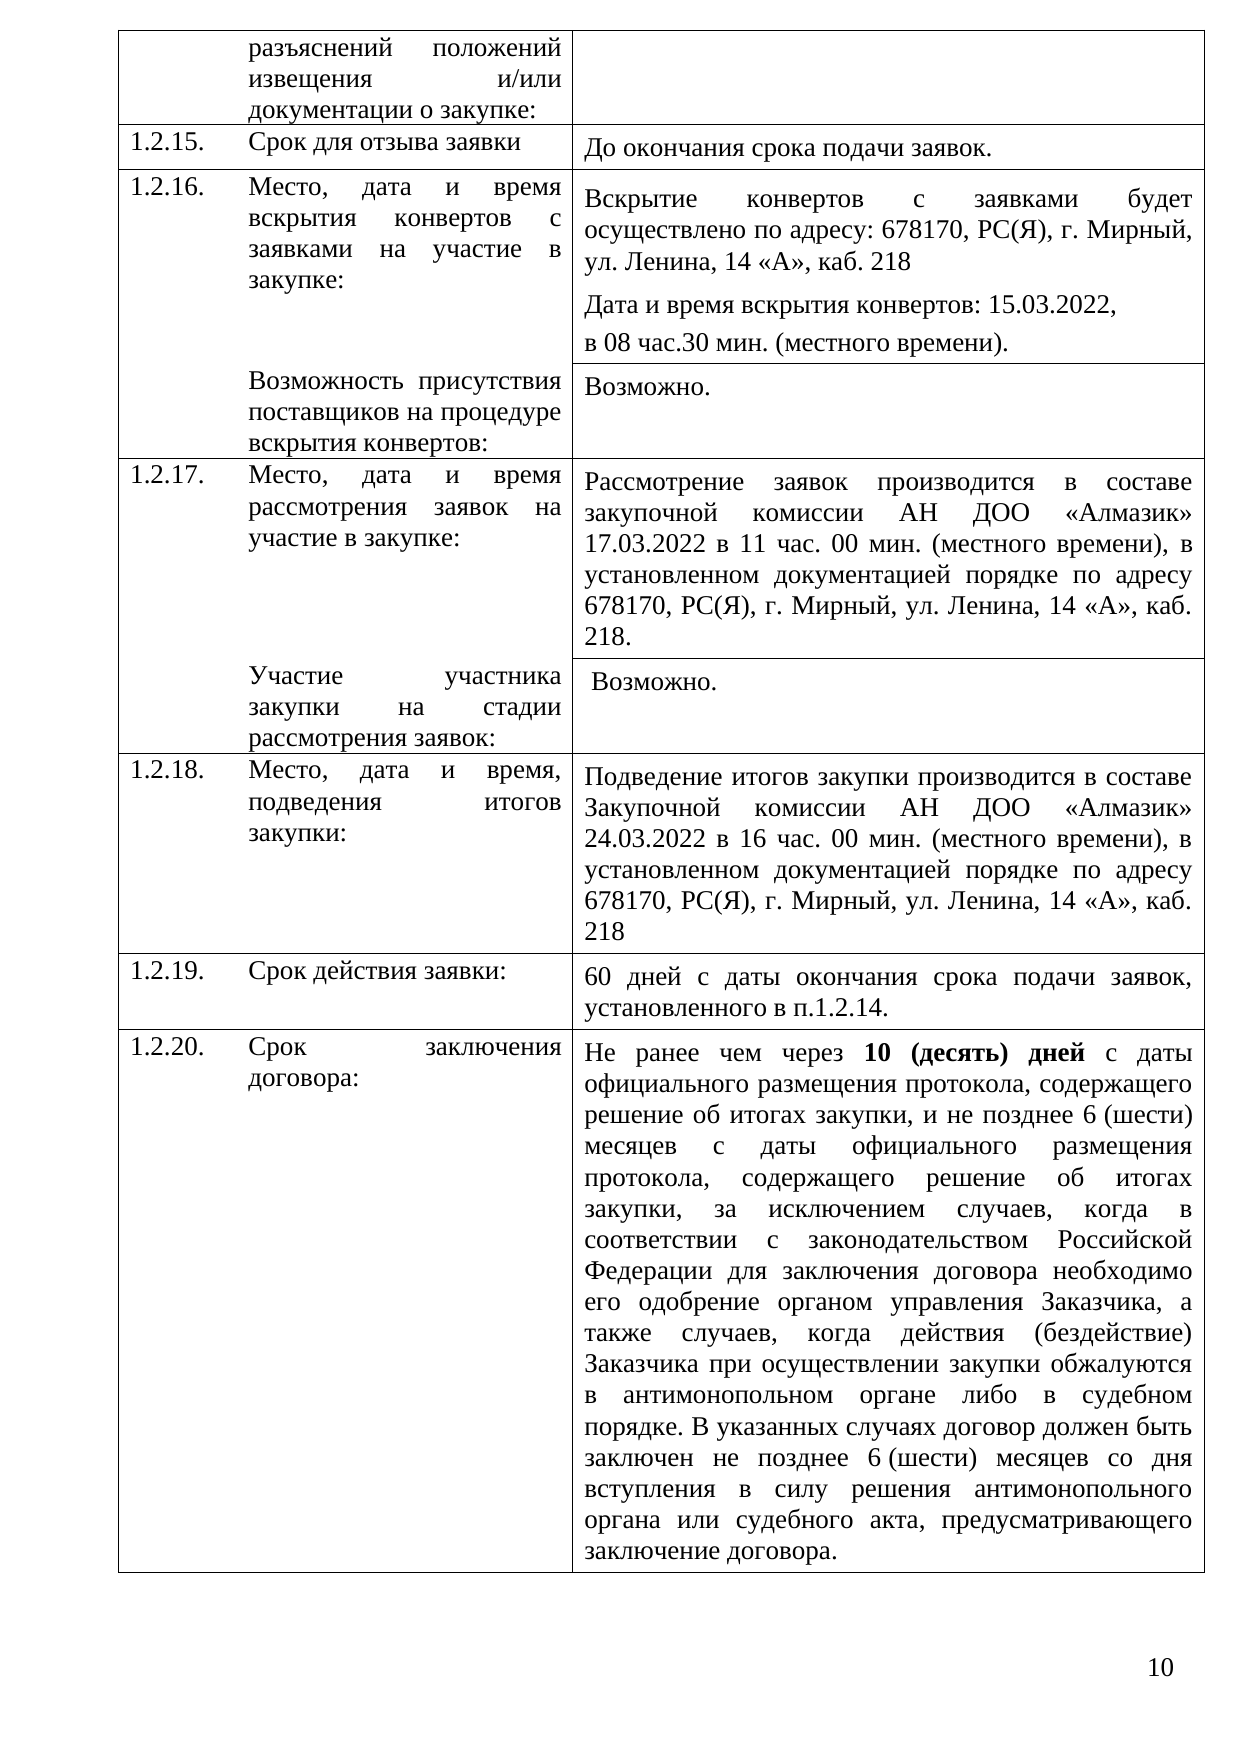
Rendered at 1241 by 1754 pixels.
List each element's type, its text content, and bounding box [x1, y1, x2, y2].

table_cell Вскрытие конвертов с заявками будет осуществлено по адресу: 678170, РС(Я), г. Мирный, ул. Ленина, 14 «А», каб. 218 Дата и время вскрытия конвертов: 15.03.2022, в 08 час.30 мин. (местного времени). [573, 170, 1204, 363]
table_cell Срок действия заявки: [119, 954, 572, 1029]
table_cell Возможно. [573, 659, 1204, 752]
table_cell 60 дней с даты окончания срока подачи заявок, установленного в п.1.2.14. [573, 954, 1204, 1029]
table_cell Место, дата и время вскрытия конвертов с заявками на участие в закупке: [119, 170, 572, 363]
table_cell Рассмотрение заявок производится в составе закупочной комиссии АН ДОО «Алмазик» 17.03.2022 в 11 час. 00 мин. (местного времени), в установленном документацией порядке по адресу 678170, РС(Я), г. Мирный, ул. Ленина, 14 «А», каб. 218. [573, 459, 1204, 658]
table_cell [119, 31, 572, 124]
table_cell Подведение итогов закупки производится в составе Закупочной комиссии АН ДОО «Алмазик» 24.03.2022 в 16 час. 00 мин. (местного времени), в установленном документацией порядке по адресу 678170, РС(Я), г. Мирный, ул. Ленина, 14 «А», каб. 218 [573, 754, 1204, 953]
table_cell Участие участника закупки на стадии рассмотрения заявок: [119, 658, 572, 752]
table_cell Срок для отзыва заявки [119, 125, 572, 169]
table_cell Место, дата и время рассмотрения заявок на участие в закупке: [119, 459, 572, 658]
table_cell До окончания срока подачи заявок. [573, 125, 1204, 169]
table_cell Не ранее чем через 10 (десять) дней с даты официального размещения протокола, содержащего решение об итогах закупки, и не позднее 6 (шести) месяцев с даты официального размещения протокола, содержащего решение об итогах закупки, за исключением случаев, когда в соответствии с законодательством Российской Федерации для заключения договора необходимо его одобрение органом управления Заказчика, а также случаев, когда действия (бездействие) Заказчика при осуществлении закупки обжалуются в антимонопольном органе либо в судебном порядке. В указанных случаях договор должен быть заключен не позднее 6 (шести) месяцев со дня вступления в силу решения антимонопольного органа или судебного акта, предусматривающего заключение договора. [573, 1030, 1204, 1572]
table_cell Возможно. [573, 364, 1204, 457]
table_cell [573, 31, 1204, 124]
table_cell Срок заключения договора: [119, 1030, 572, 1572]
table_cell Возможность присутствия поставщиков на процедуре вскрытия конвертов: [119, 363, 572, 457]
table_cell Место, дата и время, подведения итогов закупки: [119, 754, 572, 953]
